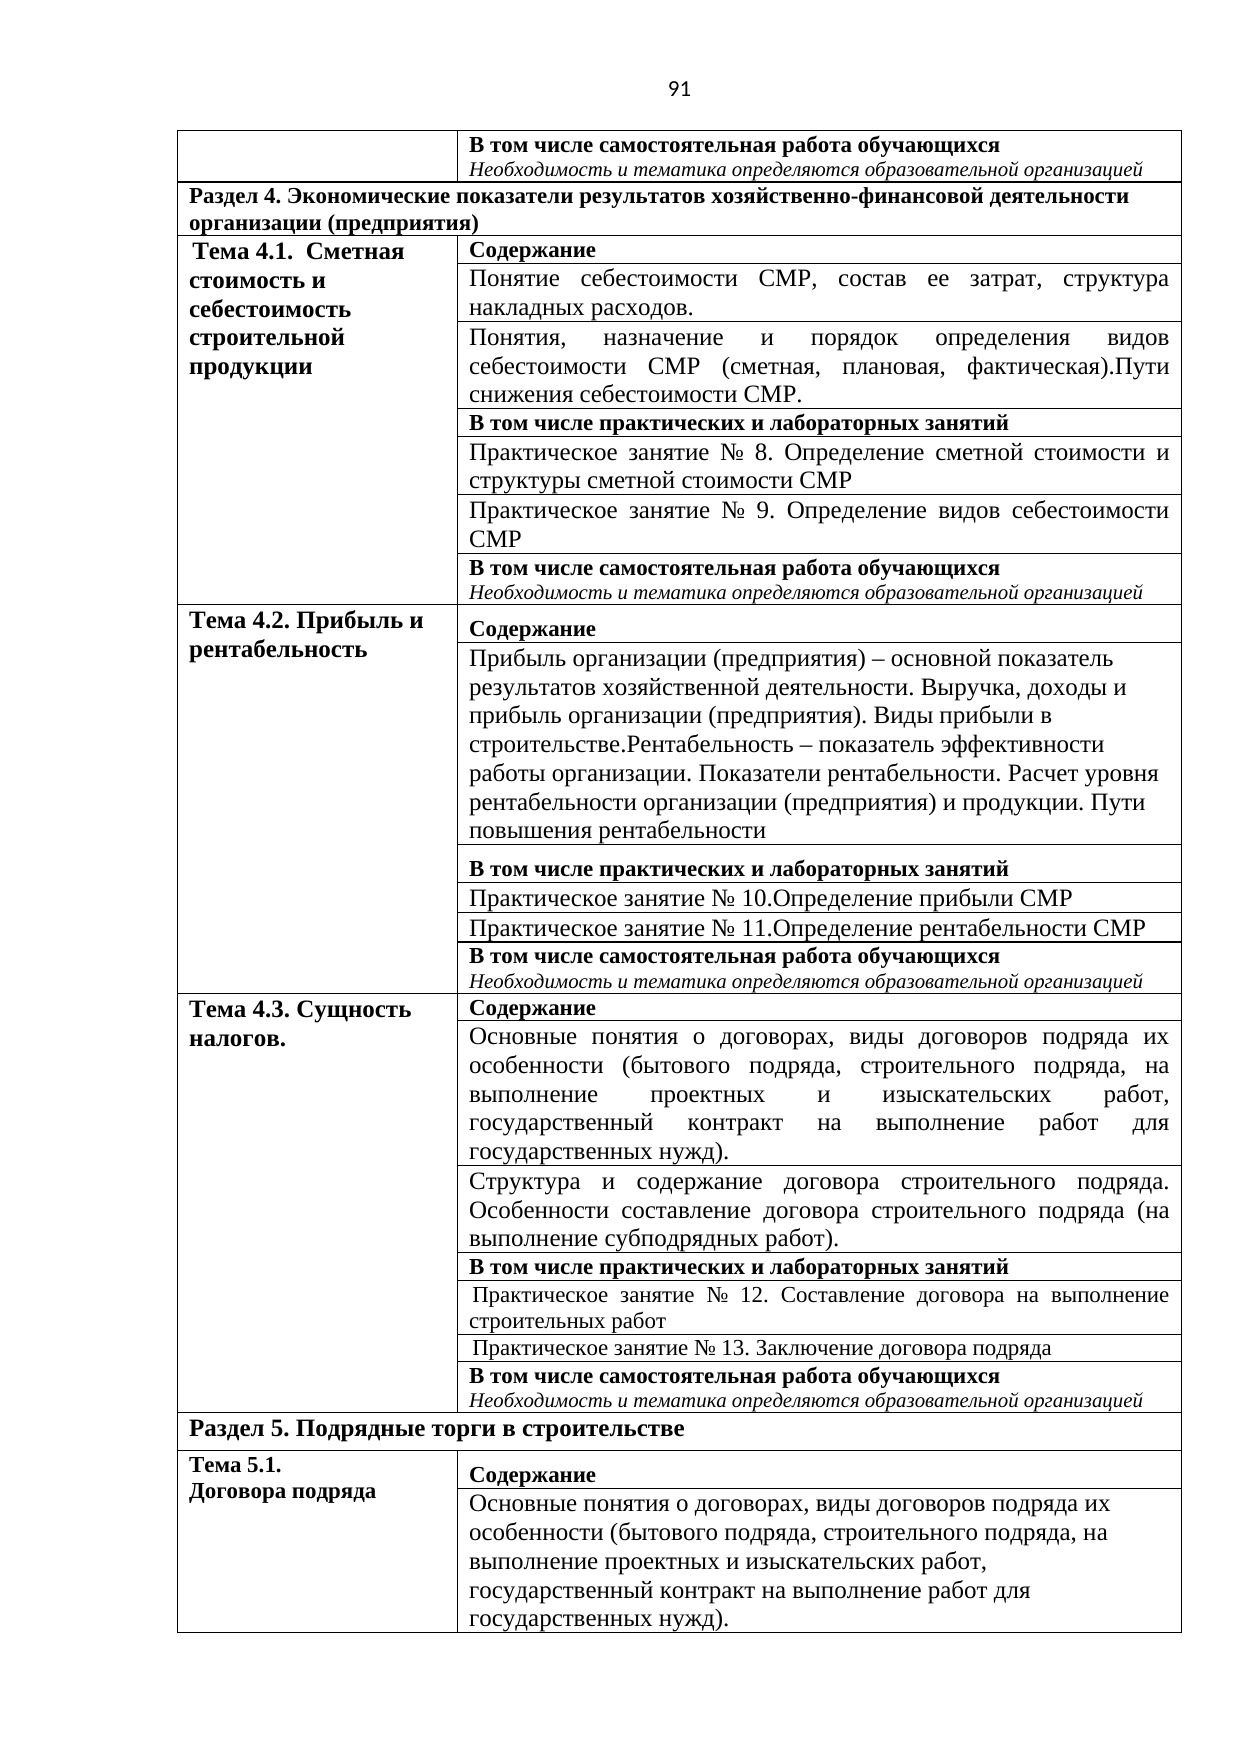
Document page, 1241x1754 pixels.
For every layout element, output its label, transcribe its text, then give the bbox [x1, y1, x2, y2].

table_cell В том числе практических и лабораторных занятий [458, 845, 1181, 882]
table_cell Раздел 4. Экономические показатели результатов хозяйственно-финансовой деятельности организации (предприятия) [178, 183, 1181, 235]
table_cell Основные понятия о договорах, виды договоров подряда их особенности (бытового подряда, строительного подряда, на выполнение проектных и изыскательских работ, государственный контракт на выполнение работ для государственных нужд). [458, 1021, 1181, 1165]
table_cell В том числе самостоятельная работа обучающихся Необходимость и тематика определяются образовательной организацией [458, 1362, 1181, 1412]
table_cell Содержание [458, 994, 1181, 1020]
table_cell Тема 4.1. Сметная стоимость и себестоимость строительной продукции [178, 236, 457, 604]
table_cell Содержание [458, 236, 1181, 262]
table_cell Понятие себестоимости СМР, состав ее затрат, структура накладных расходов. [458, 264, 1181, 321]
table_cell Практическое занятие № 8. Определение сметной стоимости и структуры сметной стоимости СМР [458, 437, 1181, 494]
table_cell В том числе практических и лабораторных занятий [458, 409, 1181, 436]
table_cell Понятия, назначение и порядок определения видов себестоимости СМР (сметная, плановая, фактическая).Пути снижения себестоимости СМР. [458, 322, 1181, 408]
table_cell Содержание [458, 605, 1181, 642]
table_cell Практическое занятие № 9. Определение видов себестоимости СМР [458, 495, 1181, 553]
table_cell В том числе самостоятельная работа обучающихся Необходимость и тематика определяются образовательной организацией [458, 131, 1181, 181]
table_cell В том числе самостоятельная работа обучающихся Необходимость и тематика определяются образовательной организацией [458, 943, 1181, 993]
table_cell Практическое занятие № 11.Определение рентабельности СМР [458, 913, 1181, 941]
table_cell Содержание [458, 1451, 1181, 1487]
table_cell Тема 5.1. Договора подряда [178, 1451, 457, 1632]
table_cell Тема 4.2. Прибыль и рентабельность [178, 605, 457, 993]
table_cell В том числе практических и лабораторных занятий [458, 1253, 1181, 1280]
table_cell Основные понятия о договорах, виды договоров подряда их особенности (бытового подряда, строительного подряда, на выполнение проектных и изыскательских работ, государственный контракт на выполнение работ для государственных нужд). [458, 1489, 1181, 1632]
table_cell Прибыль организации (предприятия) – основной показатель результатов хозяйственной деятельности. Выручка, доходы и прибыль организации (предприятия). Виды прибыли в строительстве.Рентабельность – показатель эффективности работы организации. Показатели рентабельности. Расчет уровня рентабельности организации (предприятия) и продукции. Пути повышения рентабельности [458, 643, 1181, 844]
table_cell Практическое занятие № 10.Определение прибыли СМР [458, 883, 1181, 912]
table_cell В том числе самостоятельная работа обучающихся Необходимость и тематика определяются образовательной организацией [458, 554, 1181, 604]
table_cell Практическое занятие № 13. Заключение договора подряда [458, 1335, 1181, 1361]
table_cell Структура и содержание договора строительного подряда. Особенности составление договора строительного подряда (на выполнение субподрядных работ). [458, 1166, 1181, 1252]
table_cell Тема 4.3. Сущность налогов. [178, 994, 457, 1412]
table_cell Раздел 5. Подрядные торги в строительстве [178, 1413, 1181, 1450]
table_cell Практическое занятие № 12. Составление договора на выполнение строительных работ [458, 1281, 1181, 1333]
